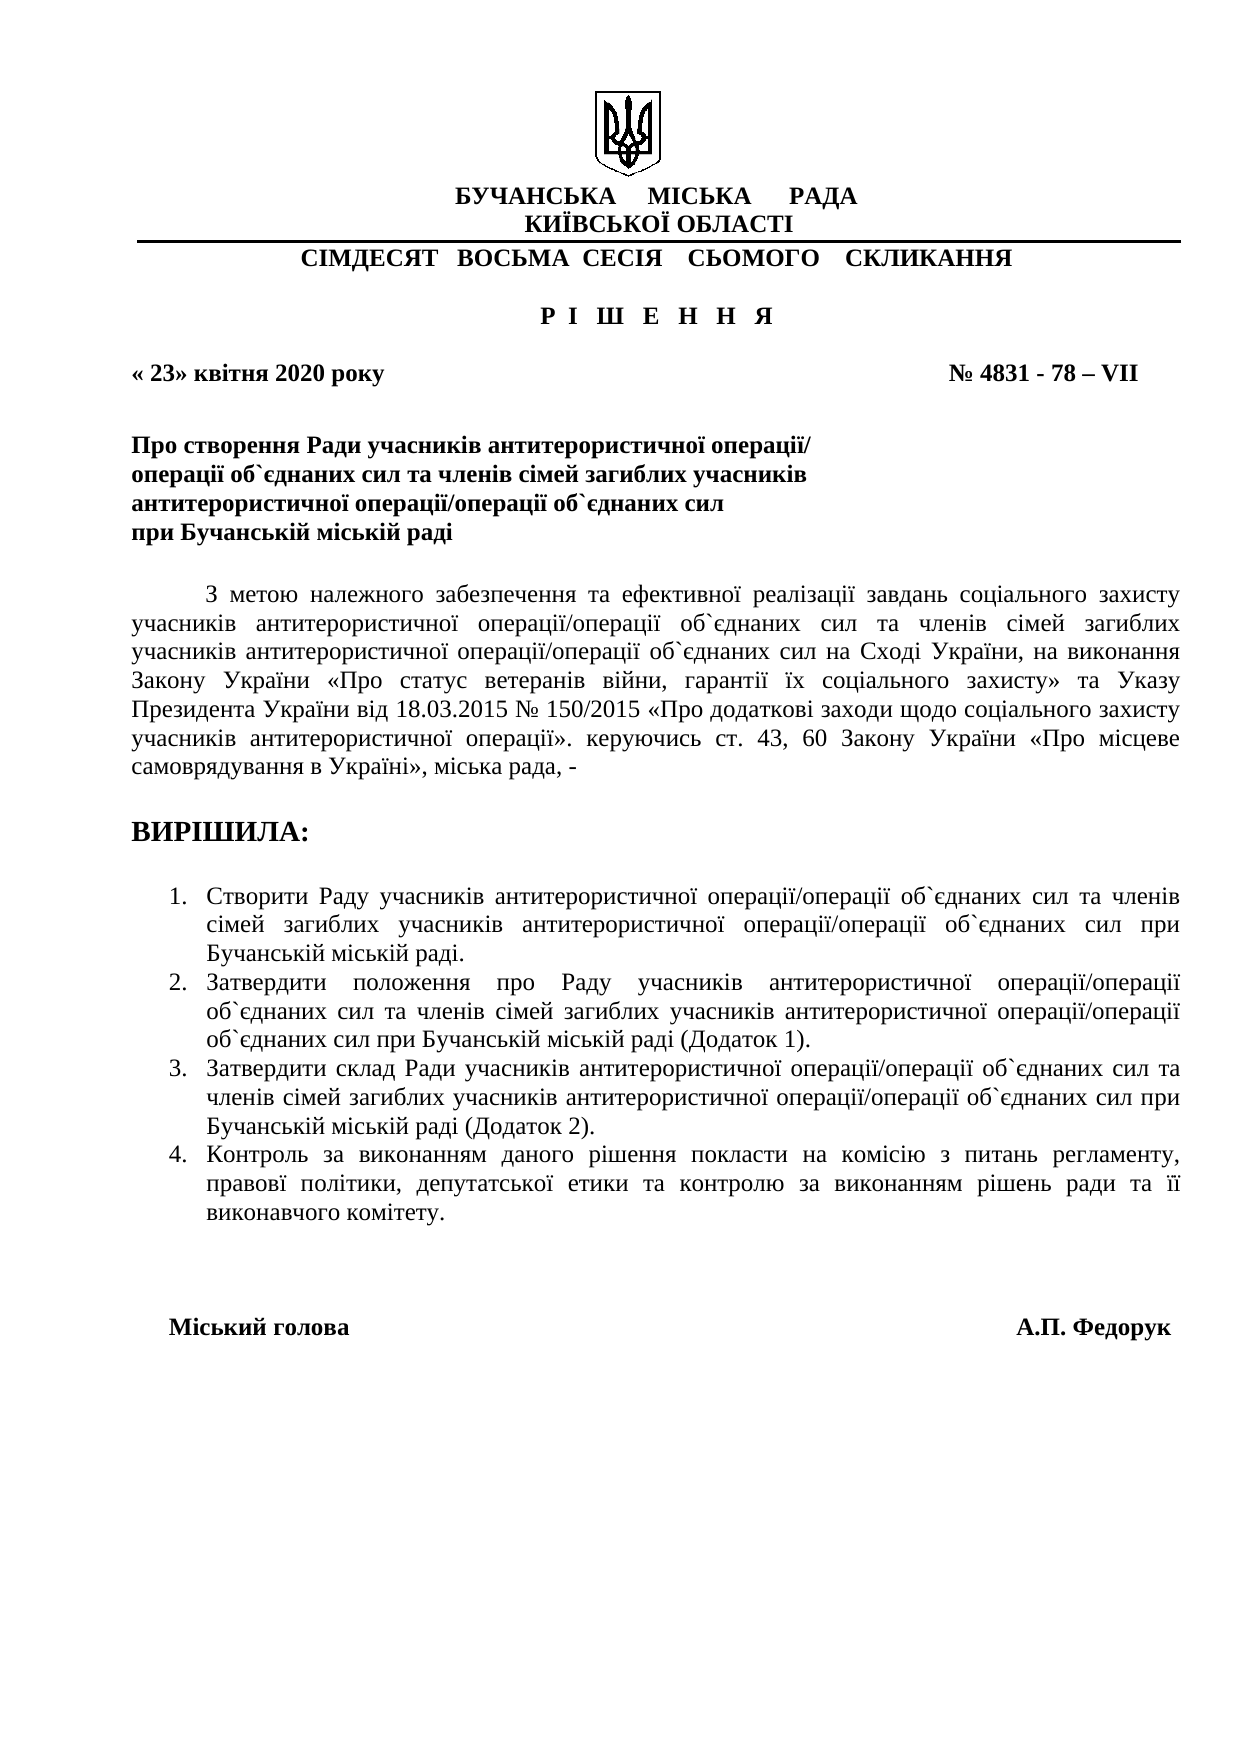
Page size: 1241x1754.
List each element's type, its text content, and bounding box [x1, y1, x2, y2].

text антитерористичної операції/операції об`єднаних сил [131, 488, 1181, 517]
text ВИРІШИЛА: [131, 814, 1181, 847]
list Затвердити склад Ради учасників антитерористичної операції/операції об`єднаних сил та членів сімей загиблих учасників антитерористичної операції/операції об`єднаних сил при Бучанській міській раді (Додаток 2). [169, 1053, 1181, 1139]
text « 23» квітня 2020 року № 4831 - 78 – VII [131, 358, 1181, 387]
text Про створення Ради учасників антитерористичної операції/ [131, 430, 1181, 459]
text БУЧАНСЬКА МІСЬКА РАДА [131, 181, 1181, 209]
list Контроль за виконанням даного рішення покласти на комісію з питань регламенту, правовї політики, депутатської етики та контролю за виконанням рішень ради та її виконавчого комітету. [169, 1139, 1181, 1226]
text операції об`єднаних сил та членів сімей загиблих учасників [131, 459, 1181, 488]
subtitle Р І Ш Е Н Н Я [131, 301, 1181, 330]
text Міський голова А.П. Федорук [131, 1312, 1181, 1341]
list Затвердити положення про Раду учасників антитерористичної операції/операції об`єднаних сил та членів сімей загиблих учасників антитерористичної операції/операції об`єднаних сил при Бучанській міській раді (Додаток 1). [169, 967, 1181, 1053]
list Створити Раду учасників антитерористичної операції/операції об`єднаних сил та членів сімей загиблих учасників антитерористичної операції/операції об`єднаних сил при Бучанській міській раді. [169, 881, 1181, 967]
text СІМДЕСЯТ ВОСЬМА СЕСІЯ СЬОМОГО СКЛИКАННЯ [131, 243, 1181, 272]
subtitle КИЇВСЬКОЇ ОБЛАСТІ [137, 209, 1181, 240]
text З метою належного забезпечення та ефективної реалізації завдань соціального захисту учасників антитерористичної операції/операції об`єднаних сил та членів сімей загиблих учасників антитерористичної операції/операції об`єднаних сил на Сході України, на виконання Закону України «Про статус ветеранів війни, гарантії їх соціального захисту» та Указу Президента України від 18.03.2015 № 150/2015 «Про додаткові заходи щодо соціального захисту учасників антитерористичної операції». керуючись ст. 43, 60 Закону України «Про місцеве самоврядування в Україні», міська рада, - [131, 579, 1181, 780]
text при Бучанській міській раді [131, 517, 1181, 545]
